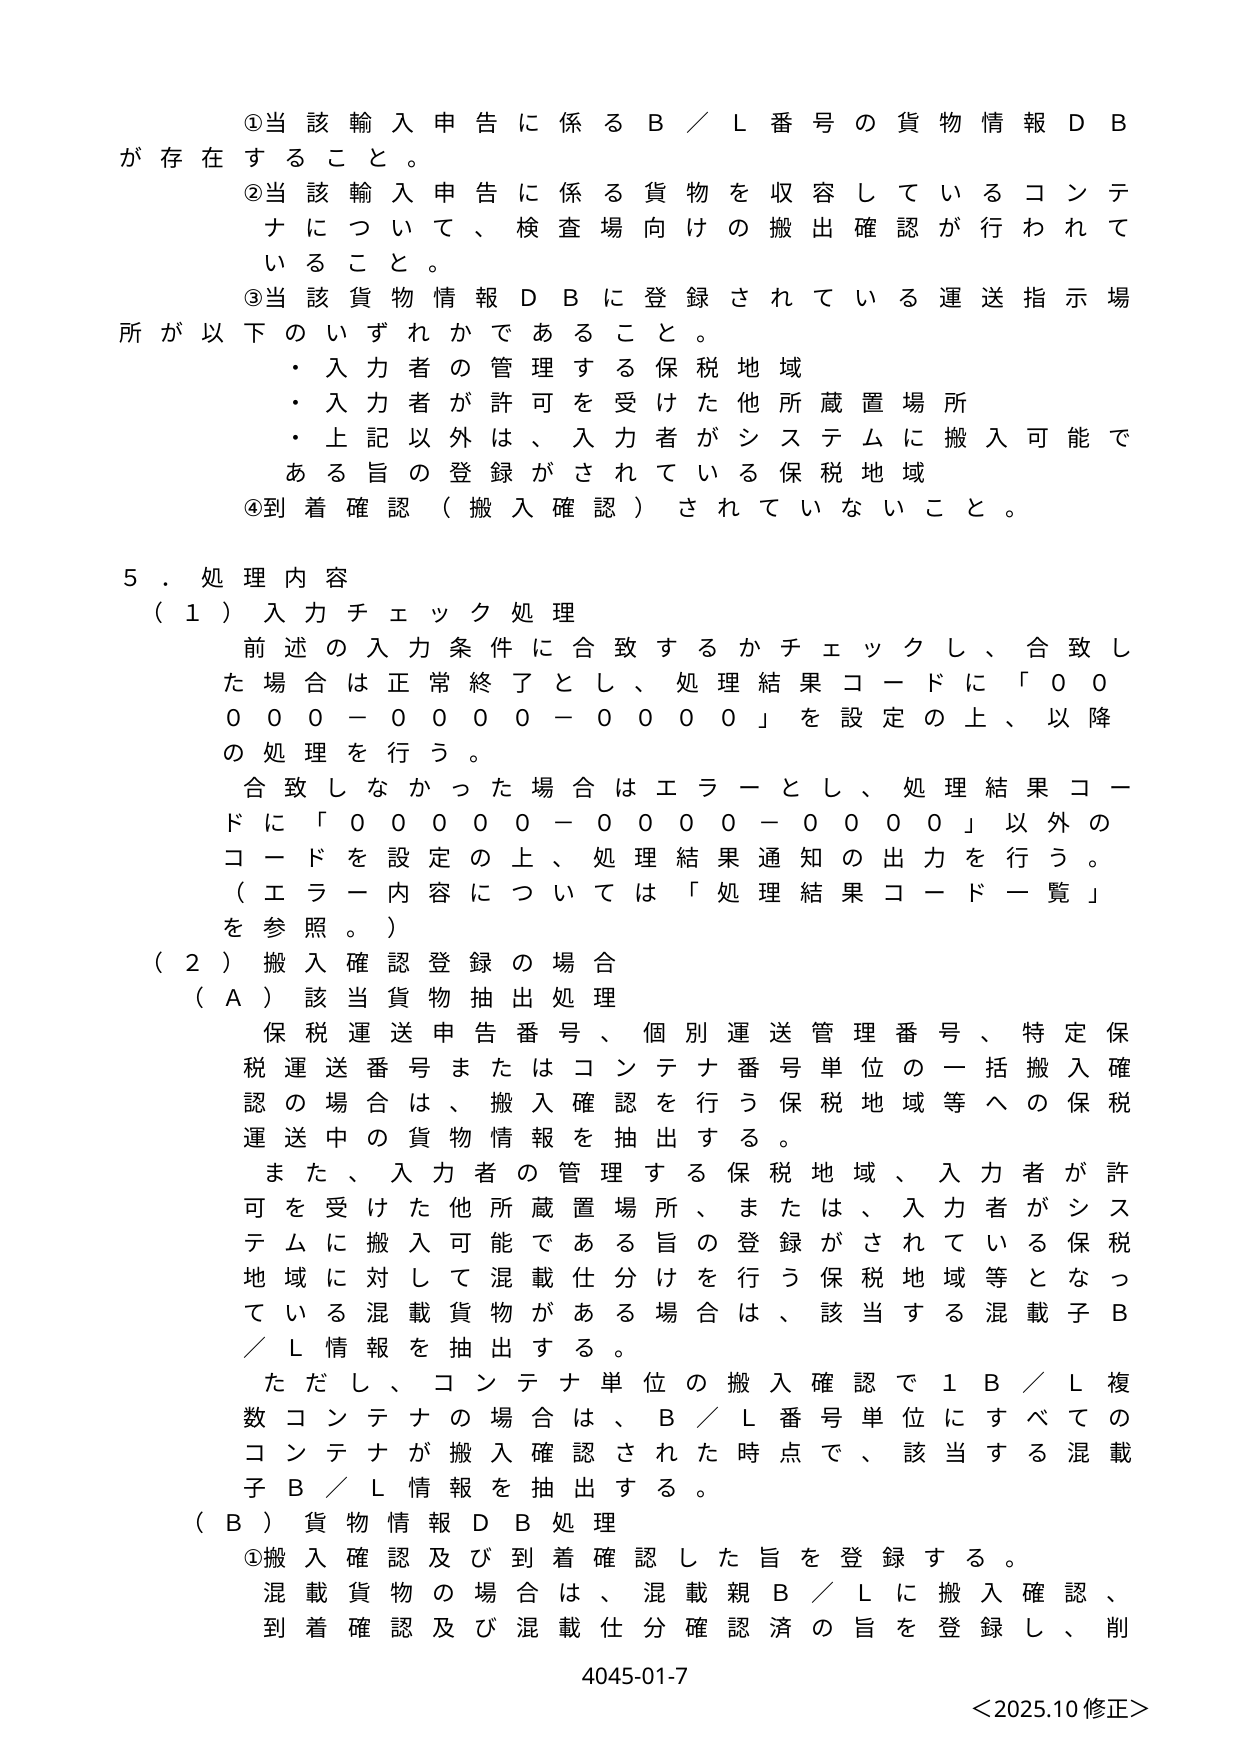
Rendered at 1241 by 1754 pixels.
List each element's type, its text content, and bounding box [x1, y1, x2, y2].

text ５．処理内容 [119, 559, 1150, 594]
text ④到着確認（搬入確認）されていないこと。 [119, 489, 1150, 524]
text （Ｂ）貨物情報ＤＢ処理 [119, 1504, 1150, 1539]
text ・入力者が許可を受けた他所蔵置場所 [265, 384, 1150, 419]
text ①当該輸入申告に係るＢ／Ｌ番号の貨物情報ＤＢが存在すること。 [119, 104, 1150, 174]
text ・入力者の管理する保税地域 [265, 349, 1150, 384]
text ただし、コンテナ単位の搬入確認で１Ｂ／Ｌ複数コンテナの場合は、Ｂ／Ｌ番号単位にすべてのコンテナが搬入確認された時点で、該当する混載子Ｂ／Ｌ情報を抽出する。 [222, 1364, 1150, 1504]
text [244, 1574, 1150, 1644]
text （Ａ）該当貨物抽出処理 [119, 979, 1150, 1014]
text また、入力者の管理する保税地域、入力者が許可を受けた他所蔵置場所、または、入力者がシステムに搬入可能である旨の登録がされている保税地域に対して混載仕分けを行う保税地域等となっている混載貨物がある場合は、該当する混載子Ｂ／Ｌ情報を抽出する。 [222, 1154, 1150, 1364]
text 保税運送申告番号、個別運送管理番号、特定保税運送番号またはコンテナ番号単位の一括搬入確認の場合は、搬入確認を行う保税地域等への保税運送中の貨物情報を抽出する。 [222, 1014, 1150, 1154]
text ②当該輸入申告に係る貨物を収容しているコンテナについて、検査場向けの搬出確認が行われていること。 [223, 174, 1150, 279]
text 前述の入力条件に合致するかチェックし、合致した場合は正常終了とし、処理結果コードに「０００００－００００－００００」を設定の上、以降の処理を行う。 [202, 629, 1150, 769]
text （２）搬入確認登録の場合 [119, 944, 1150, 979]
text （１）入力チェック処理 [119, 594, 1150, 629]
text 合致しなかった場合はエラーとし、処理結果コードに「０００００－００００－００００」以外のコードを設定の上、処理結果通知の出力を行う。（エラー内容については「処理結果コード一覧」を参照。） [202, 769, 1150, 944]
text ③当該貨物情報ＤＢに登録されている運送指示場所が以下のいずれかであること。 [119, 279, 1150, 349]
text ・上記以外は、入力者がシステムに搬入可能である旨の登録がされている保税地域 [265, 419, 1150, 489]
text ①搬入確認及び到着確認した旨を登録する。 [119, 1539, 1150, 1574]
